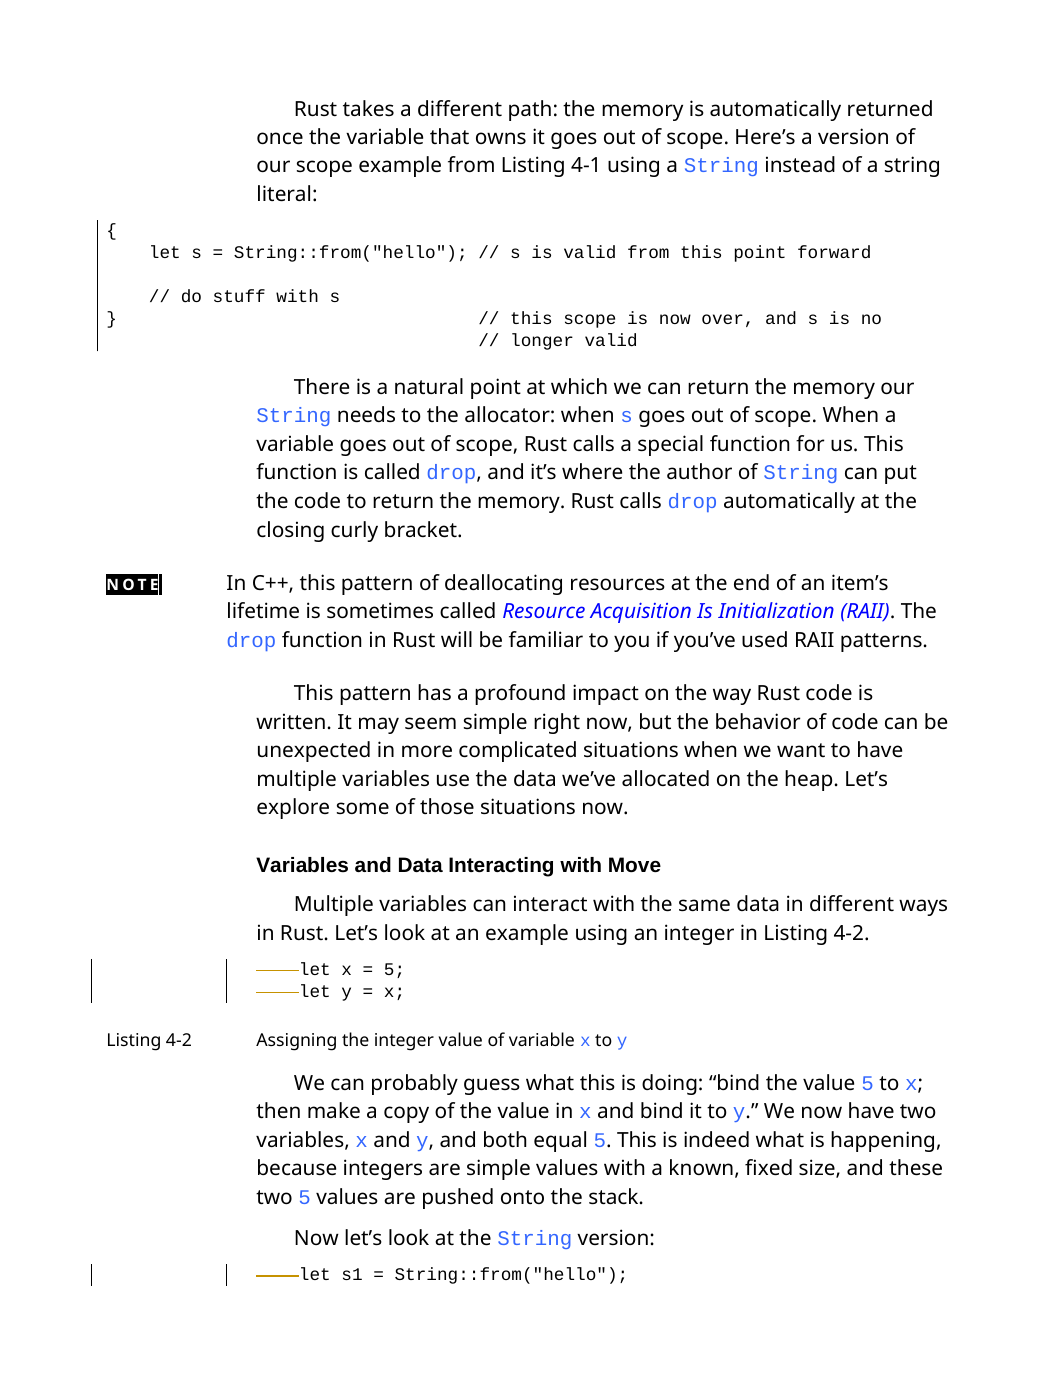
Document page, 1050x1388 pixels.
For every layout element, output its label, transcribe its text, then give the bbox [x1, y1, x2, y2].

text Multiple variables can interact with the same data in different ways in Rust. Let’s look at an example using an integer in Listing 4-2. [256, 889, 950, 946]
text let s = String::from("hello"); // s is valid from this point forward [106, 242, 950, 264]
text We can probably guess what this is doing: “bind the value 5 to x; then make a copy of the value in x and bind it to y.” We now have two variables, x and y, and both equal 5. This is indeed what is happening, because integers are simple values with a known, fixed size, and these two 5 values are pushed onto the stack. [256, 1068, 950, 1211]
text // do stuff with s [106, 286, 950, 308]
text This pattern has a profound impact on the way Rust code is written. It may seem simple right now, but the behavior of code can be unexpected in more complicated situations when we want to have multiple variables use the data we’ve allocated on the heap. Let’s explore some of those situations now. [256, 678, 950, 821]
text Rust takes a different path: the memory is automatically returned once the variable that owns it goes out of scope. Here’s a version of our scope example from Listing 4-1 using a String instead of a string literal: [256, 94, 950, 208]
text Now let’s look at the String version: [256, 1223, 950, 1252]
text Variables and Data Interacting with Move [256, 846, 950, 877]
text // longer valid [106, 329, 950, 351]
text } // this scope is now over, and s is no [106, 308, 950, 329]
text Note In C++, this pattern of deallocating resources at the end of an item’s lifetime is sometimes called Resource Acquisition Is Initialization (RAII). The drop function in Rust will be familiar to you if you’ve used RAII patterns. [106, 568, 950, 653]
list Assigning the integer value of variable x to y [106, 1028, 950, 1052]
text let s1 = String::from("hello"); [227, 1264, 950, 1286]
text { [98, 220, 950, 242]
text let y = x; [227, 981, 950, 1003]
text let x = 5; [227, 959, 950, 981]
text There is a natural point at which we can return the memory our String needs to the allocator: when s goes out of scope. When a variable goes out of scope, Rust calls a special function for us. This function is called drop, and it’s where the author of String can put the code to return the memory. Rust calls drop automatically at the closing curly bracket. [256, 372, 950, 543]
